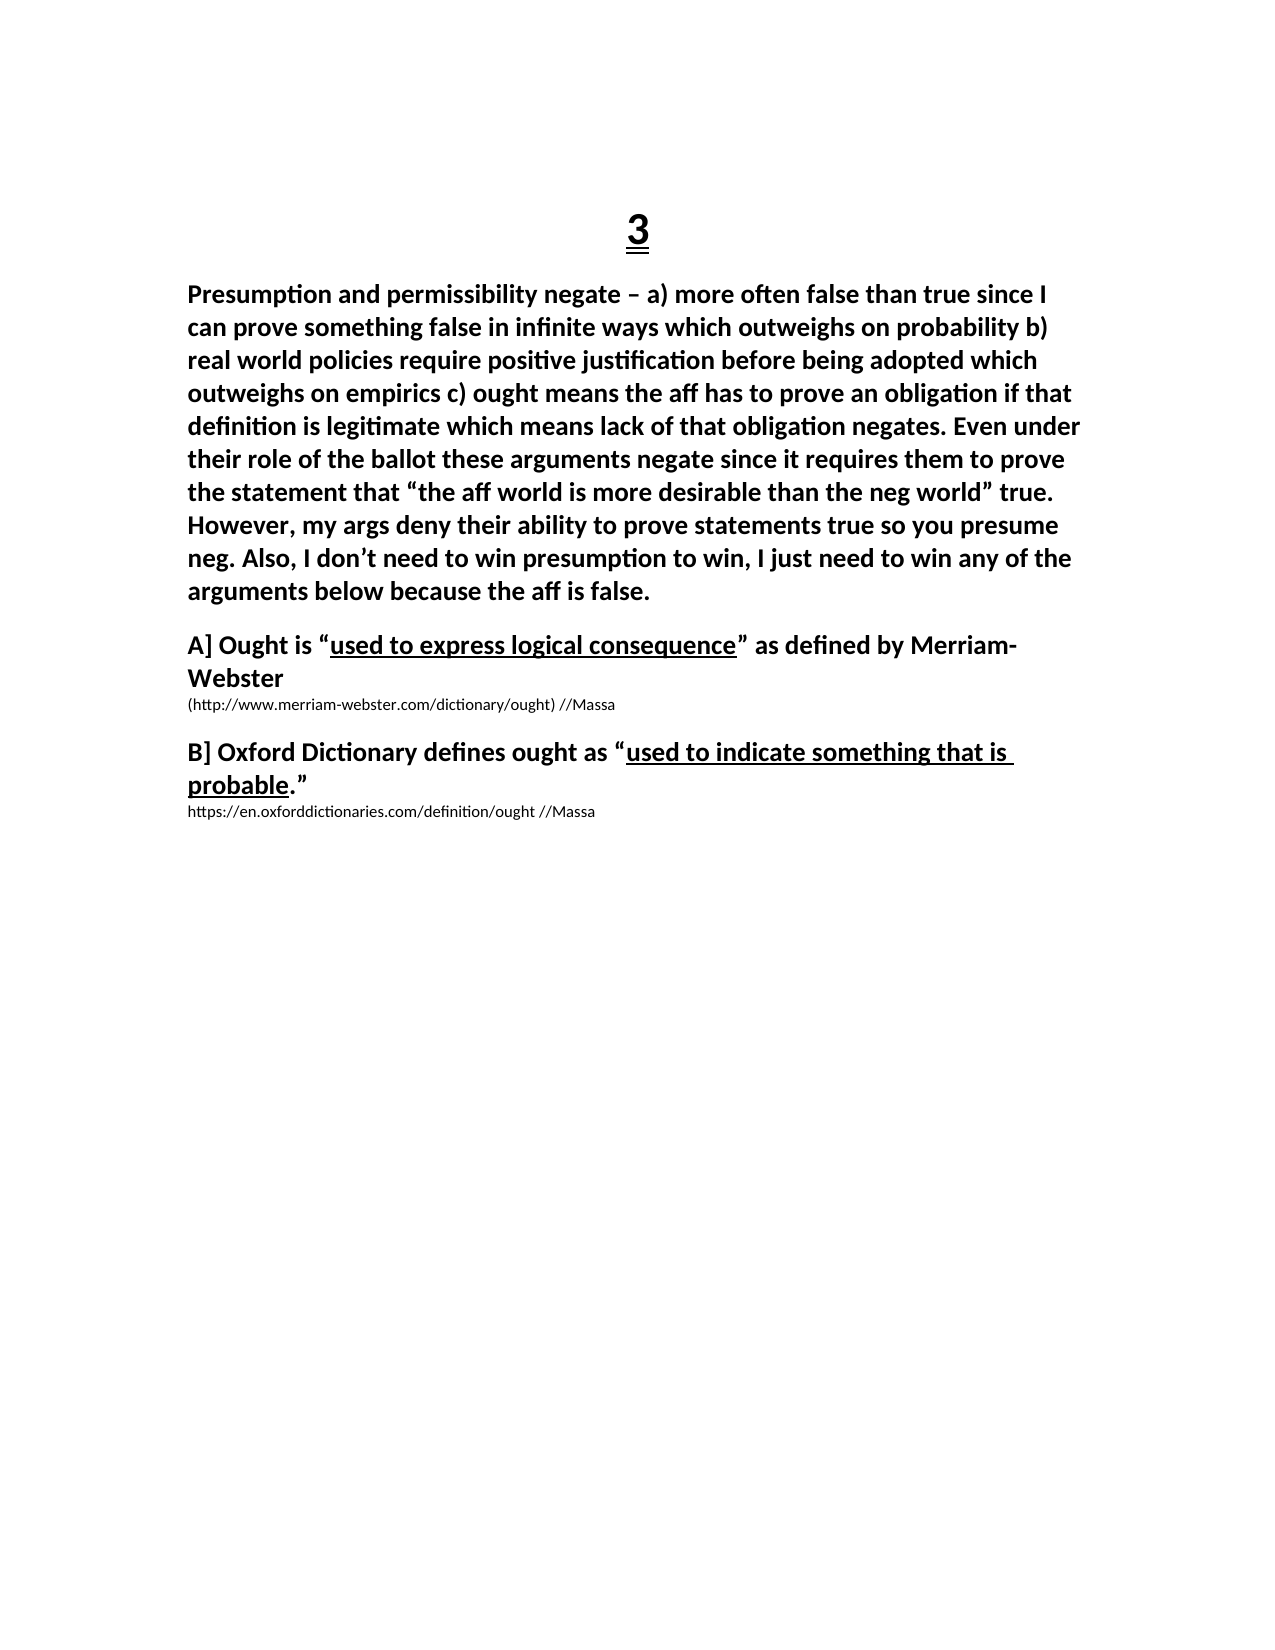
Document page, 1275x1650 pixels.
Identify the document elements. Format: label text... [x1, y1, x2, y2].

subtitle B] Oxford Dictionary defines ought as “used to indicate something that is probable.” [187, 735, 1087, 801]
subtitle Presumption and permissibility negate – a) more often false than true since I can prove something false in infinite ways which outweighs on probability b) real world policies require positive justification before being adopted which outweighs on empirics c) ought means the aff has to prove an obligation if that definition is legitimate which means lack of that obligation negates. Even under their role of the ballot these arguments negate since it requires them to prove the statement that “the aff world is more desirable than the neg world” true. However, my args deny their ability to prove statements true so you presume neg. Also, I don’t need to win presumption to win, I just need to win any of the arguments below because the aff is false. [187, 277, 1087, 607]
subtitle 3 [187, 200, 1087, 256]
text (http://www.merriam-webster.com/dictionary/ought) //Massa [187, 694, 1087, 714]
subtitle A] Ought is “used to express logical consequence” as defined by Merriam-Webster [187, 628, 1087, 694]
text https://en.oxforddictionaries.com/definition/ought //Massa [187, 801, 1087, 821]
